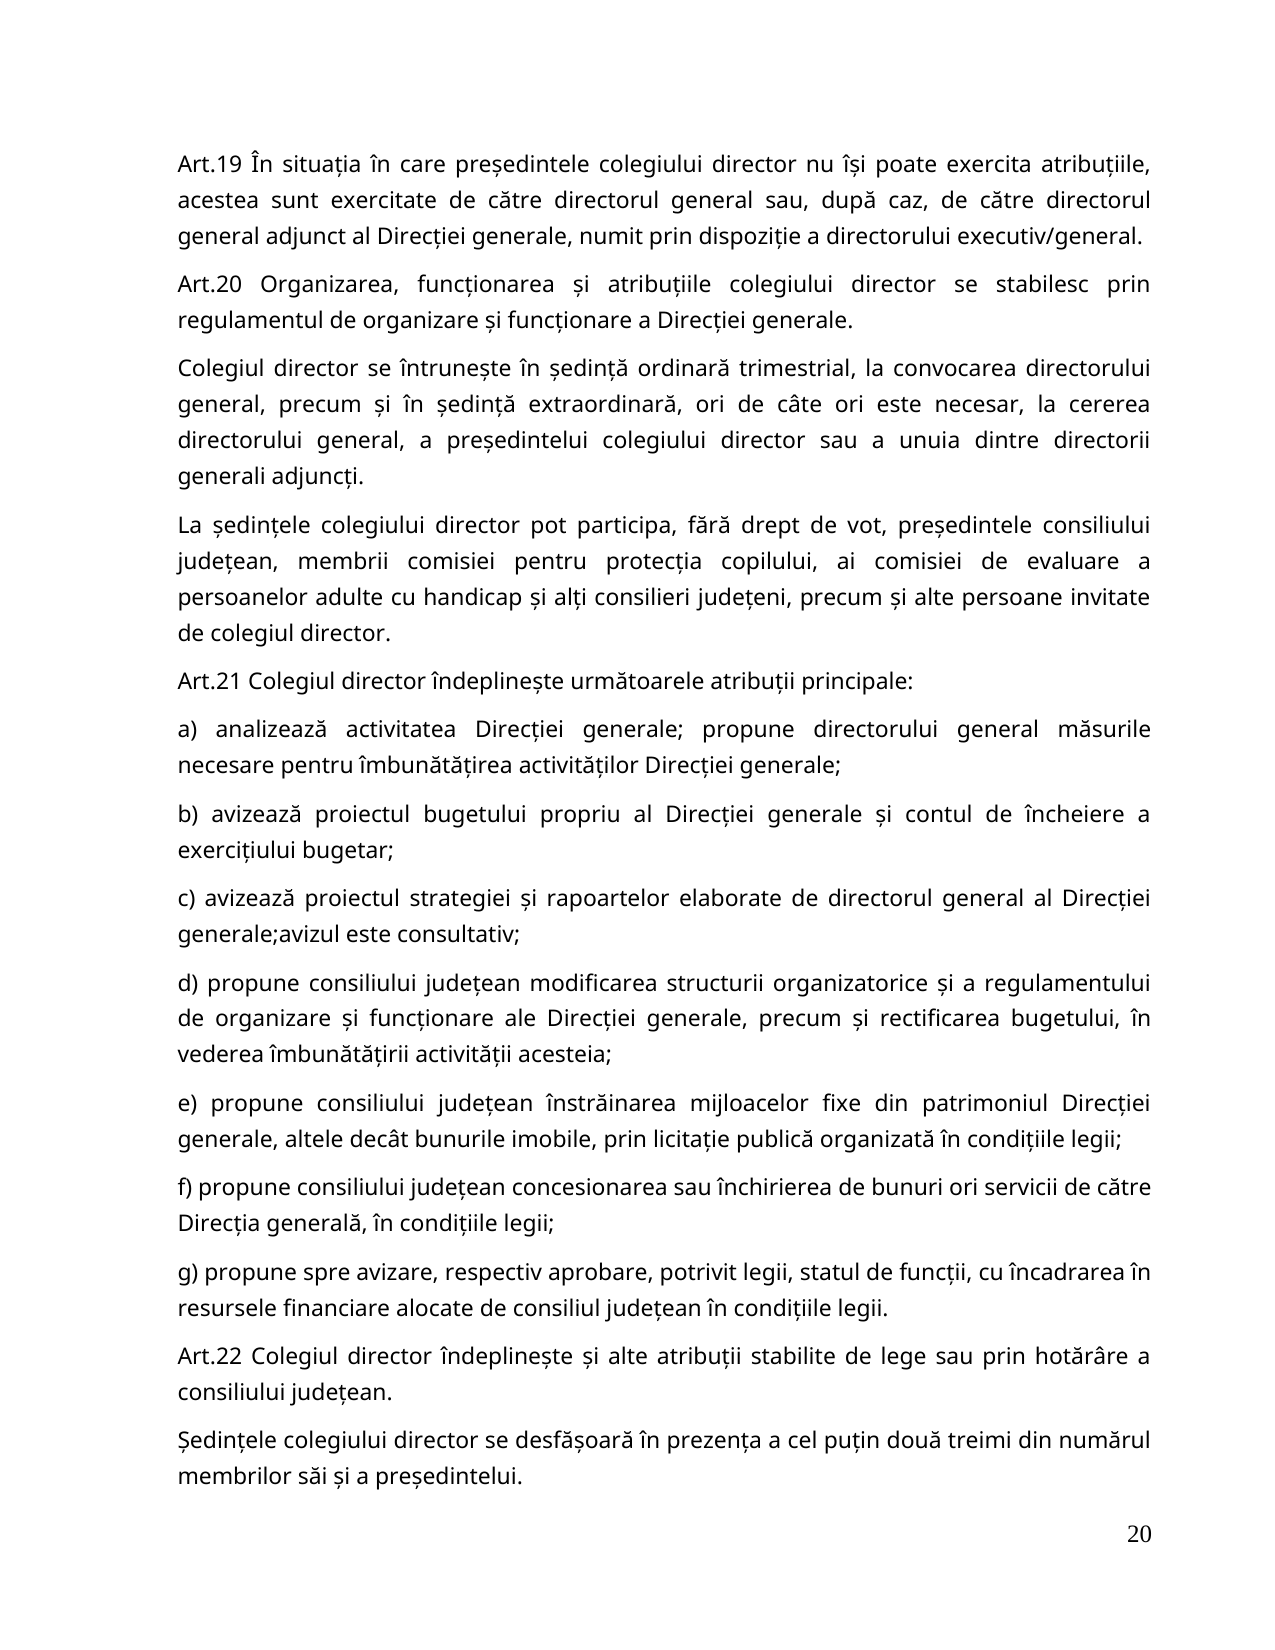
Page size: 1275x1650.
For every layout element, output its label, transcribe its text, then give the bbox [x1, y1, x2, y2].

text Art.22 Colegiul director îndeplineşte şi alte atribuţii stabilite de lege sau prin hotărâre a consiliului judeţean. [177, 1340, 1152, 1407]
text f) propune consiliului judeţean concesionarea sau închirierea de bunuri ori servicii de către Direcţia generală, în condiţiile legii; [177, 1171, 1152, 1238]
text Colegiul director se întruneşte în şedinţă ordinară trimestrial, la convocarea directorului general, precum şi în şedinţă extraordinară, ori de câte ori este necesar, la cererea directorului general, a preşedintelui colegiului director sau a unuia dintre directorii generali adjuncţi. [177, 352, 1152, 491]
text g) propune spre avizare, respectiv aprobare, potrivit legii, statul de funcţii, cu încadrarea în resursele financiare alocate de consiliul judeţean în condiţiile legii. [177, 1256, 1152, 1323]
text b) avizează proiectul bugetului propriu al Direcţiei generale şi contul de încheiere a exerciţiului bugetar; [177, 798, 1152, 865]
text d) propune consiliului judeţean modificarea structurii organizatorice şi a regulamentului de organizare şi funcţionare ale Direcţiei generale, precum şi rectificarea bugetului, în vederea îmbunătăţirii activităţii acesteia; [177, 966, 1152, 1069]
text La şedinţele colegiului director pot participa, fără drept de vot, preşedintele consiliului judeţean, membrii comisiei pentru protecţia copilului, ai comisiei de evaluare a persoanelor adulte cu handicap şi alţi consilieri judeţeni, precum şi alte persoane invitate de colegiul director. [177, 509, 1152, 648]
text Art.21 Colegiul director îndeplineşte următoarele atribuţii principale: [177, 665, 1152, 696]
text e) propune consiliului judeţean înstrăinarea mijloacelor fixe din patrimoniul Direcţiei generale, altele decât bunurile imobile, prin licitaţie publică organizată în condiţiile legii; [177, 1087, 1152, 1154]
text Art.19 În situaţia în care preşedintele colegiului director nu îşi poate exercita atribuţiile, acestea sunt exercitate de către directorul general sau, după caz, de către directorul general adjunct al Direcţiei generale, numit prin dispoziţie a directorului executiv/general. [177, 148, 1152, 251]
text a) analizează activitatea Direcţiei generale; propune directorului general măsurile necesare pentru îmbunătăţirea activităţilor Direcţiei generale; [177, 713, 1152, 781]
text Art.20 Organizarea, funcţionarea şi atribuţiile colegiului director se stabilesc prin regulamentul de organizare şi funcţionare a Direcţiei generale. [177, 268, 1152, 335]
text c) avizează proiectul strategiei şi rapoartelor elaborate de directorul general al Direcţiei generale;avizul este consultativ; [177, 882, 1152, 949]
text Şedinţele colegiului director se desfăşoară în prezenţa a cel puţin două treimi din numărul membrilor săi şi a preşedintelui. [177, 1424, 1152, 1491]
